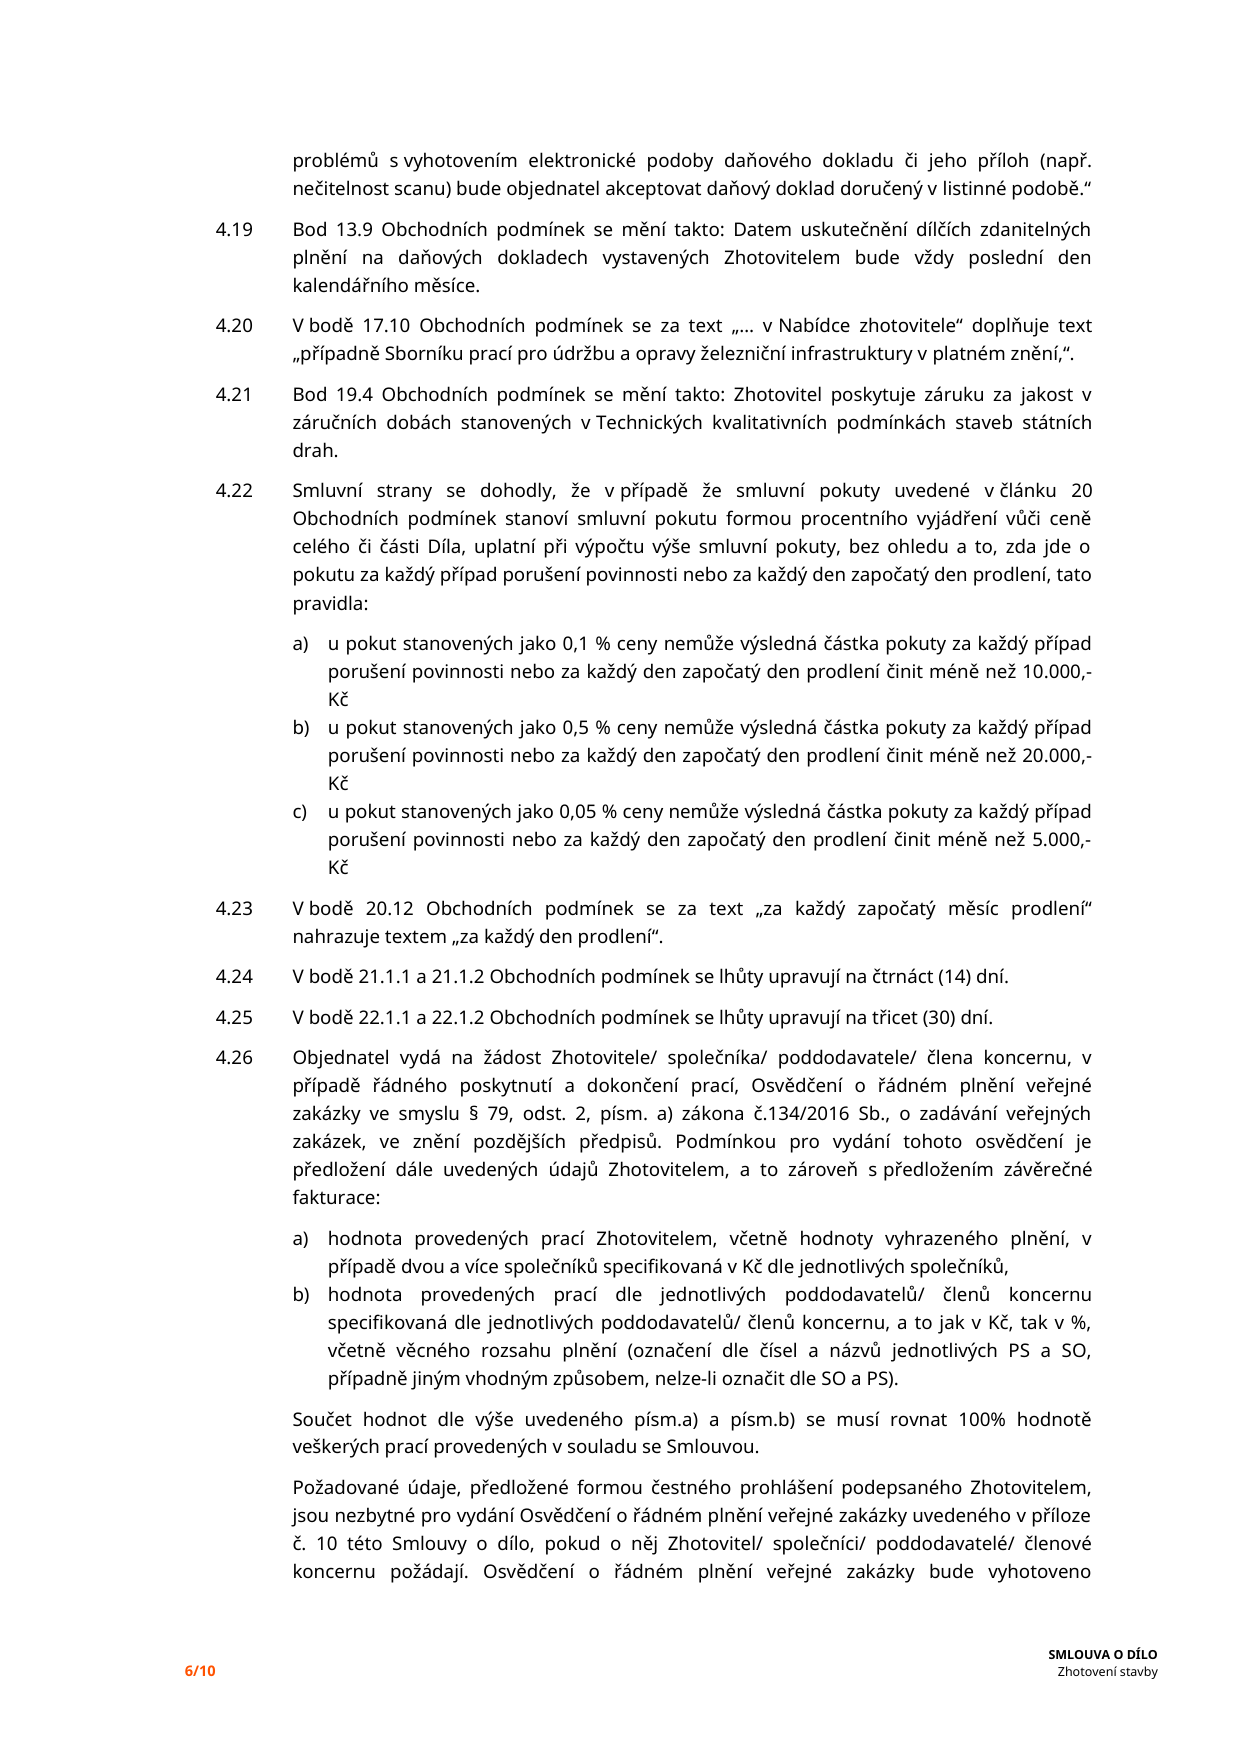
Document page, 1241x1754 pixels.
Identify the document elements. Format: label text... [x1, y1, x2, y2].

text u pokut stanovených jako 0,5 % ceny nemůže výsledná částka pokuty za každý případ porušení povinnosti nebo za každý den započatý den prodlení činit méně než 20.000,- Kč [292, 714, 1093, 796]
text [216, 147, 1093, 201]
text Součet hodnot dle výše uvedeného písm.a) a písm.b) se musí rovnat 100% hodnotě veškerých prací provedených v souladu se Smlouvou. [292, 1406, 1093, 1459]
text Bod 13.9 Obchodních podmínek se mění takto: Datem uskutečnění dílčích zdanitelných plnění na daňových dokladech vystavených Zhotovitelem bude vždy poslední den kalendářního měsíce. [216, 216, 1093, 298]
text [292, 1474, 1093, 1584]
text V bodě 21.1.1 a 21.1.2 Obchodních podmínek se lhůty upravují na čtrnáct (14) dní. [216, 963, 1093, 989]
text Bod 19.4 Obchodních podmínek se mění takto: Zhotovitel poskytuje záruku za jakost v záručních dobách stanovených v Technických kvalitativních podmínkách staveb státních drah. [216, 381, 1093, 463]
text Objednatel vydá na žádost Zhotovitele/ společníka/ poddodavatele/ člena koncernu, v případě řádného poskytnutí a dokončení prací, Osvědčení o řádném plnění veřejné zakázky ve smyslu § 79, odst. 2, písm. a) zákona č.134/2016 Sb., o zadávání veřejných zakázek, ve znění pozdějších předpisů. Podmínkou pro vydání tohoto osvědčení je předložení dále uvedených údajů Zhotovitelem, a to zároveň s předložením závěrečné fakturace: [216, 1044, 1093, 1210]
list u pokut stanovených jako 0,1 % ceny nemůže výsledná částka pokuty za každý případ porušení povinnosti nebo za každý den započatý den prodlení činit méně než 10.000,- Kč [292, 630, 1093, 712]
list hodnota provedených prací Zhotovitelem, včetně hodnoty vyhrazeného plnění, v případě dvou a více společníků specifikovaná v Kč dle jednotlivých společníků, [292, 1225, 1093, 1279]
text Smluvní strany se dohodly, že v případě že smluvní pokuty uvedené v článku 20 Obchodních podmínek stanoví smluvní pokutu formou procentního vyjádření vůči ceně celého či části Díla, uplatní při výpočtu výše smluvní pokuty, bez ohledu a to, zda jde o pokutu za každý případ porušení povinnosti nebo za každý den započatý den prodlení, tato pravidla: [216, 478, 1093, 615]
text u pokut stanovených jako 0,05 % ceny nemůže výsledná částka pokuty za každý případ porušení povinnosti nebo za každý den započatý den prodlení činit méně než 5.000,- Kč [292, 798, 1093, 880]
text hodnota provedených prací dle jednotlivých poddodavatelů/ členů koncernu specifikovaná dle jednotlivých poddodavatelů/ členů koncernu, a to jak v Kč, tak v %, včetně věcného rozsahu plnění (označení dle čísel a názvů jednotlivých PS a SO, případně jiným vhodným způsobem, nelze-li označit dle SO a PS). [292, 1281, 1093, 1391]
text V bodě 17.10 Obchodních podmínek se za text „… v Nabídce zhotovitele“ doplňuje text „případně Sborníku prací pro údržbu a opravy železniční infrastruktury v platném znění,“. [216, 313, 1093, 366]
text V bodě 22.1.1 a 22.1.2 Obchodních podmínek se lhůty upravují na třicet (30) dní. [216, 1004, 1093, 1029]
text V bodě 20.12 Obchodních podmínek se za text „za každý započatý měsíc prodlení“ nahrazuje textem „za každý den prodlení“. [216, 895, 1093, 948]
